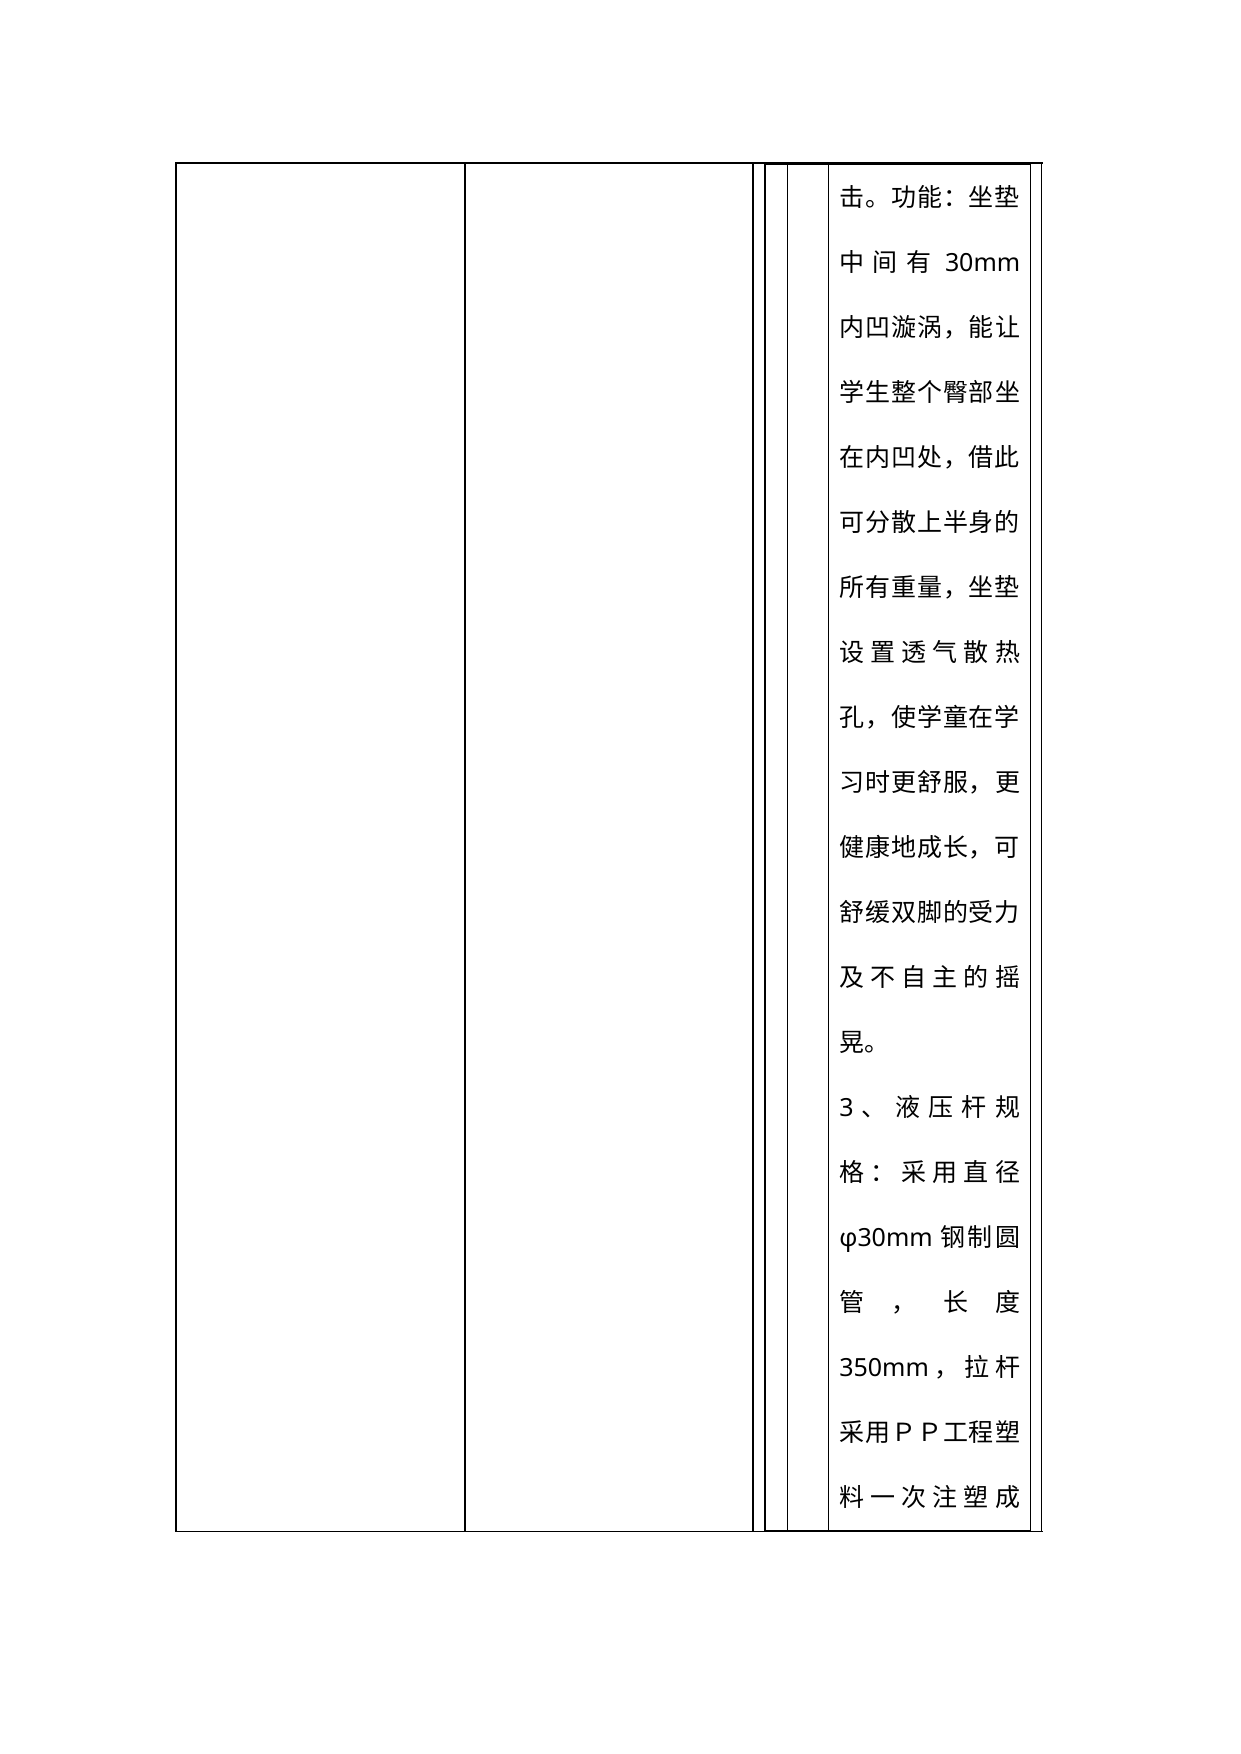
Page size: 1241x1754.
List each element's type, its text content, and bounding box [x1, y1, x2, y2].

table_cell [829, 165, 1030, 1530]
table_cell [766, 165, 787, 1530]
table_cell [466, 164, 752, 1531]
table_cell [754, 164, 764, 1531]
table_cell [1031, 164, 1041, 1531]
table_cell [788, 165, 828, 1530]
table_cell 1 [177, 164, 464, 1531]
